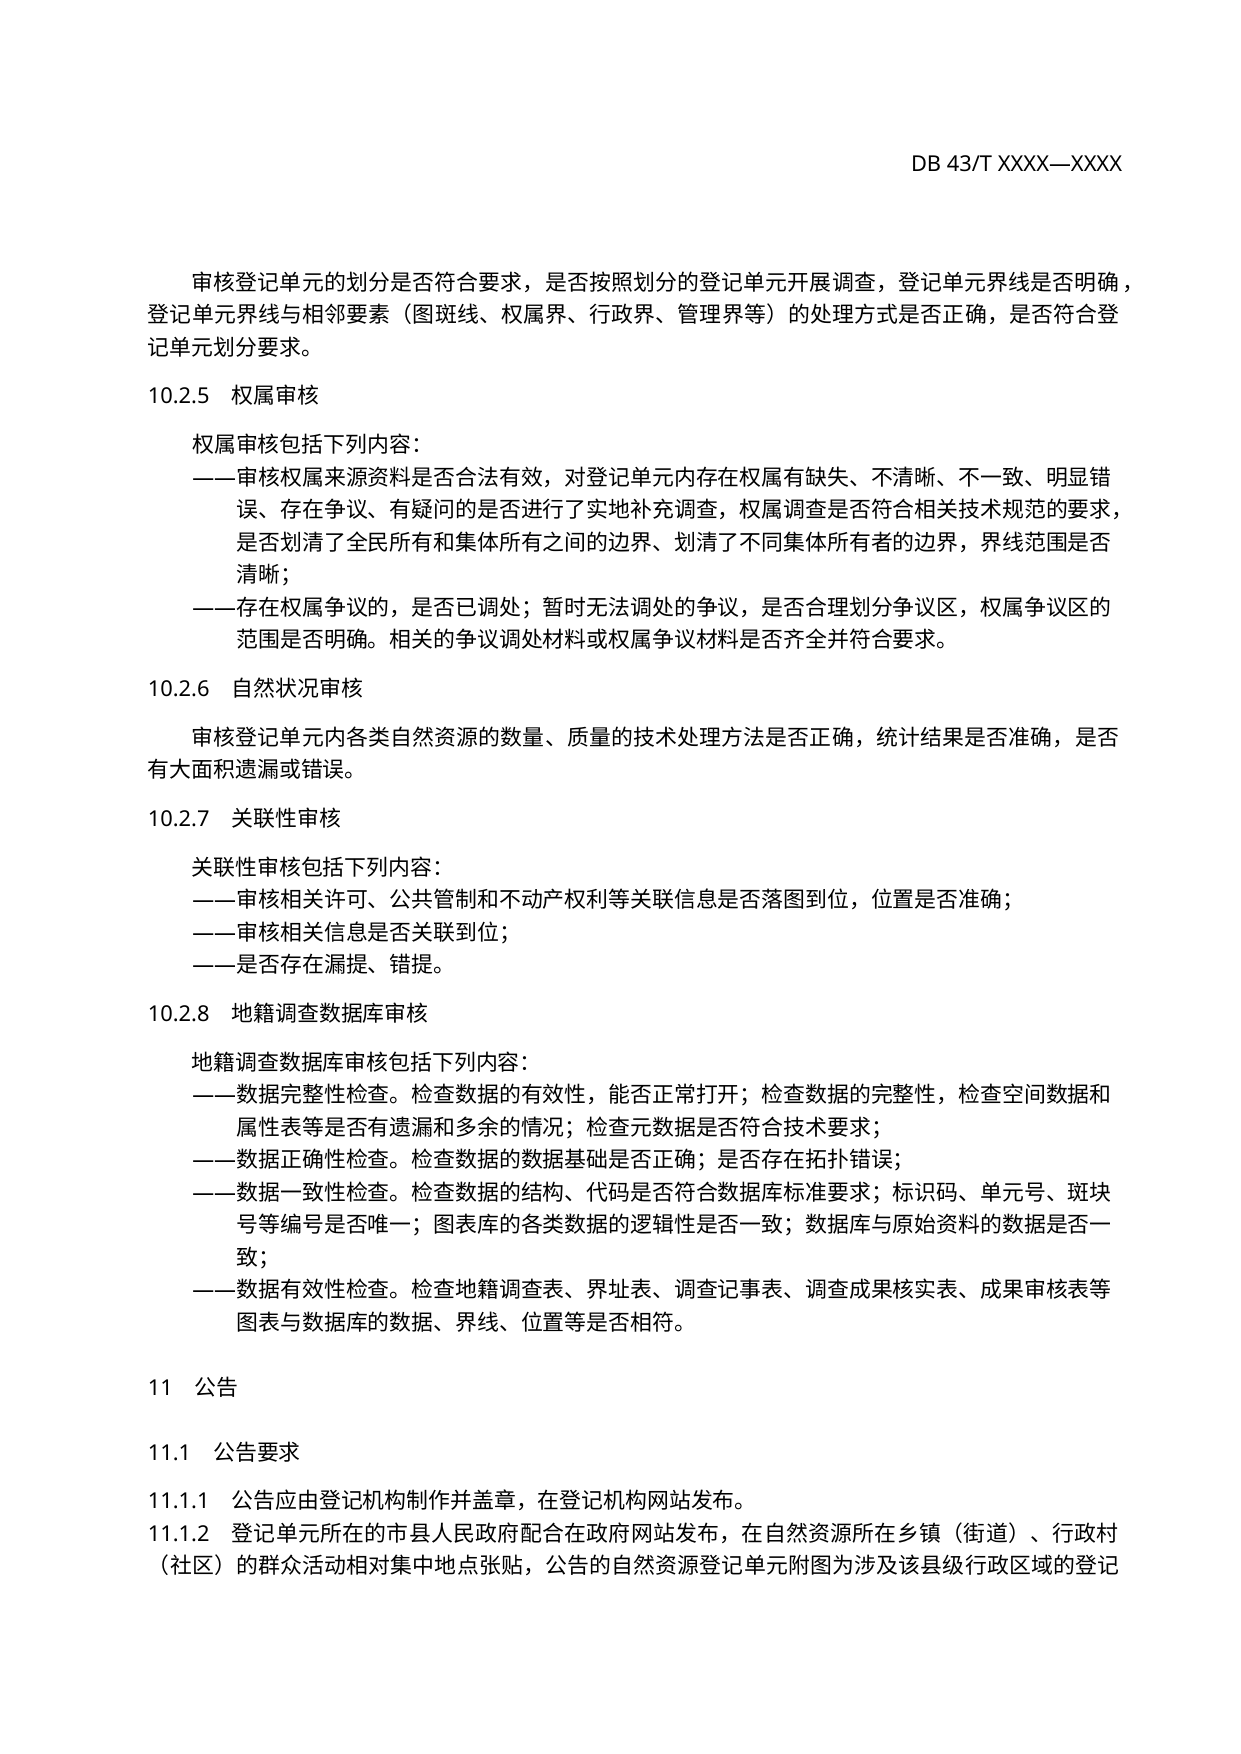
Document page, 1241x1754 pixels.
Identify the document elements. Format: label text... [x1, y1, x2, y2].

text 地籍调查数据库审核 [148, 996, 1122, 1028]
text 地籍调查数据库审核包括下列内容： [148, 1044, 1122, 1077]
text 公告 [148, 1369, 1122, 1402]
text 公告要求 [148, 1434, 1122, 1467]
text 存在权属争议的，是否已调处；暂时无法调处的争议，是否合理划分争议区，权属争议区的范围是否明确。相关的争议调处材料或权属争议材料是否齐全并符合要求。 [192, 589, 1122, 654]
text 关联性审核 [148, 801, 1122, 833]
list 关联性审核包括下列内容： [148, 849, 1122, 882]
list 权属审核包括下列内容： [192, 427, 1122, 459]
text 是否存在漏提、错提。 [192, 947, 1122, 979]
text 数据完整性检查。检查数据的有效性，能否正常打开；检查数据的完整性，检查空间数据和属性表等是否有遗漏和多余的情况；检查元数据是否符合技术要求； [192, 1077, 1122, 1142]
text 权属审核 [148, 378, 1122, 411]
text 自然状况审核 [148, 671, 1122, 703]
text 审核权属来源资料是否合法有效，对登记单元内存在权属有缺失、不清晰、不一致、明显错误、存在争议、有疑问的是否进行了实地补充调查，权属调查是否符合相关技术规范的要求，是否划清了全民所有和集体所有之间的边界、划清了不同集体所有者的边界，界线范围是否清晰； [192, 459, 1122, 589]
text 审核相关许可、公共管制和不动产权利等关联信息是否落图到位，位置是否准确； [192, 882, 1122, 914]
text 数据正确性检查。检查数据的数据基础是否正确；是否存在拓扑错误； [192, 1142, 1122, 1174]
text 数据有效性检查。检查地籍调查表、界址表、调查记事表、调查成果核实表、成果审核表等图表与数据库的数据、界线、位置等是否相符。 [192, 1272, 1122, 1337]
text 数据一致性检查。检查数据的结构、代码是否符合数据库标准要求；标识码、单元号、斑块号等编号是否唯一；图表库的各类数据的逻辑性是否一致；数据库与原始资料的数据是否一致； [192, 1174, 1122, 1272]
text 审核相关信息是否关联到位； [192, 914, 1122, 947]
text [148, 1516, 1122, 1581]
text 审核登记单元的划分是否符合要求，是否按照划分的登记单元开展调查，登记单元界线是否明确，登记单元界线与相邻要素（图斑线、权属界、行政界、管理界等）的处理方式是否正确，是否符合登记单元划分要求。 [148, 264, 1122, 362]
text 公告应由登记机构制作并盖章，在登记机构网站发布。 [148, 1483, 1122, 1516]
text 审核登记单元内各类自然资源的数量、质量的技术处理方法是否正确，统计结果是否准确，是否有大面积遗漏或错误。 [148, 719, 1122, 784]
